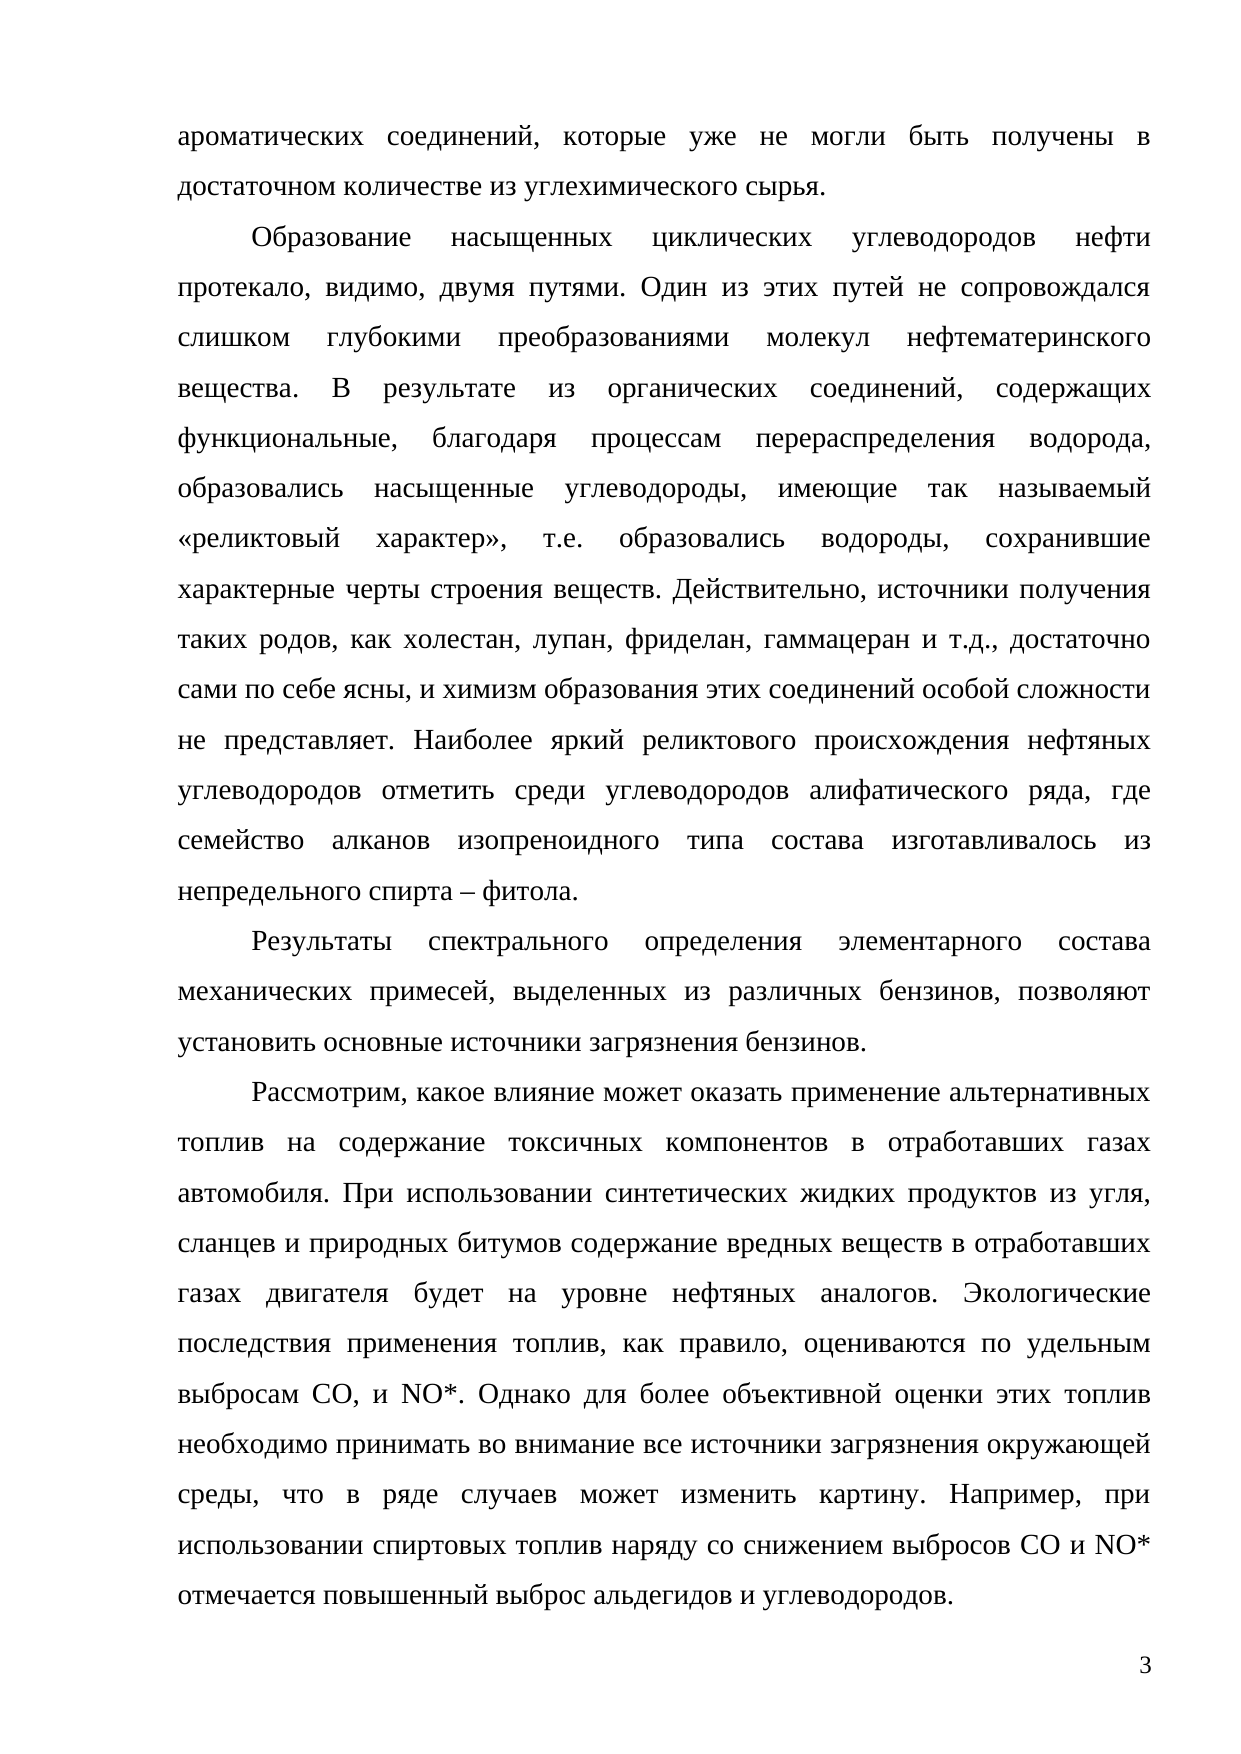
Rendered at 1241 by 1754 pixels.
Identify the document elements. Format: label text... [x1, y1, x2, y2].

text Образование насыщенных циклических углеводородов нефти протекало, видимо, двумя путями. Один из этих путей не сопровождался слишком глубокими преобразованиями молекул нефтематеринского вещества. В результате из органических соединений, содержащих функциональные, благодаря процессам перераспределения водорода, образовались насыщенные углеводороды, имеющие так называемый «реликтовый характер», т.е. образовались водороды, сохранившие характерные черты строения веществ. Действительно, источники получения таких родов, как холестан, лупан, фриделан, гаммацеран и т.д., достаточно сами по себе ясны, и химизм образования этих соединений особой сложности не представляет. Наиболее яркий реликтового происхождения нефтяных углеводородов отметить среди углеводородов алифатического ряда, где семейство алканов изопреноидного типа состава изготавливалось из непредельного спирта – фитола. [177, 219, 1152, 906]
text Результаты спектрального определения элементарного состава механических примесей, выделенных из различных бензинов, позволяют установить основные источники загрязнения бензинов. [177, 923, 1152, 1057]
text Рассмотрим, какое влияние может оказать применение альтернативных топлив на содержание токсичных компонентов в отработавших газах автомобиля. При использовании синтетических жидких продуктов из угля, сланцев и природных битумов содержание вредных веществ в отработавших газах двигателя будет на уровне нефтяных аналогов. Экологические последствия применения топлив, как правило, оцениваются по удельным выбросам СО, и NO*. Однако для более объективной оценки этих топлив необходимо принимать во внимание все источники загрязнения окружающей среды, что в ряде случаев может изменить картину. Например, при использовании спиртовых топлив наряду со снижением выбросов СО и NO* отмечается повышенный выброс альдегидов и углеводородов. [177, 1074, 1152, 1611]
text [177, 118, 1152, 202]
